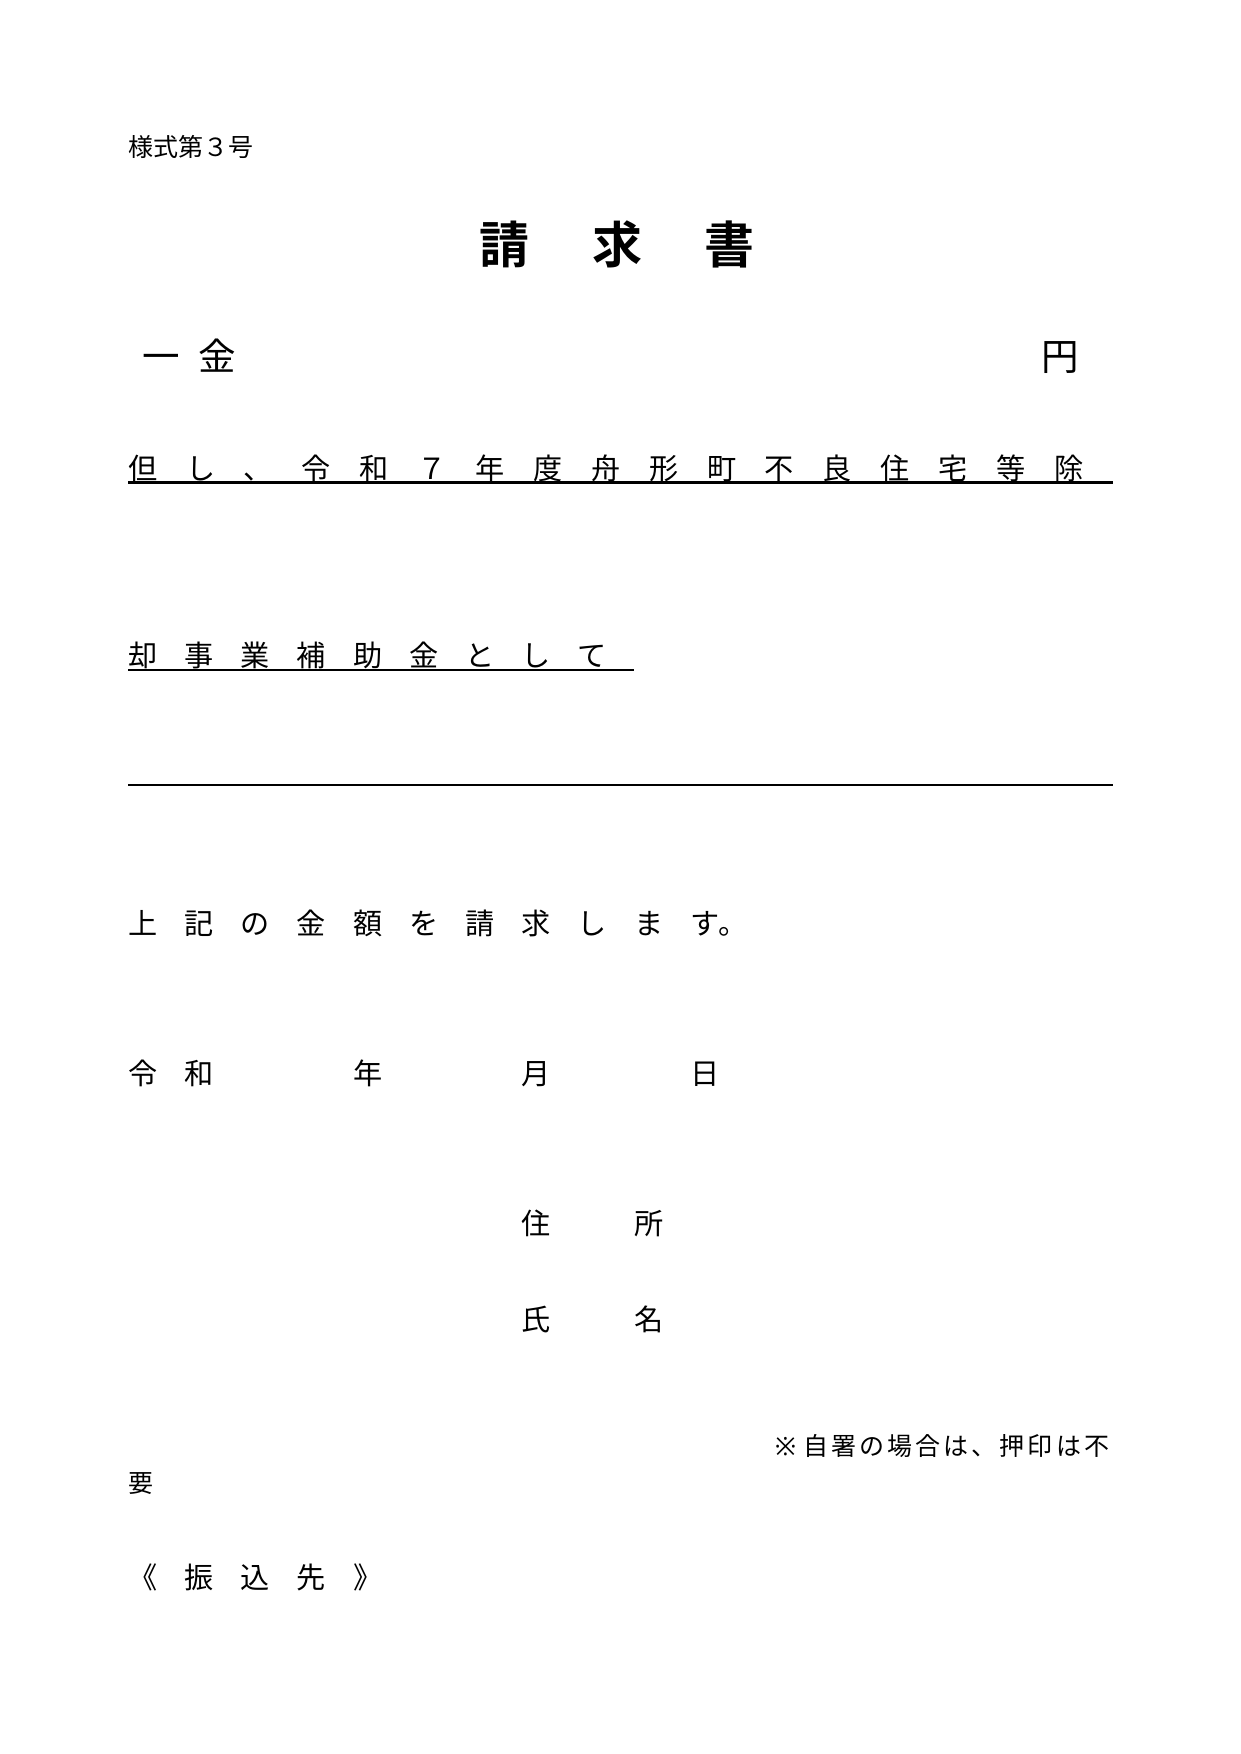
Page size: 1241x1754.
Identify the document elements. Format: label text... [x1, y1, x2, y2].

text ※自署の場合は、押印は不要 [128, 1425, 1112, 1500]
text 但し、令和７年度舟形町不良住宅等除却事業補助金として [128, 484, 1112, 691]
text 住 所 [504, 1184, 1112, 1259]
text 様式第３号 [128, 127, 1112, 163]
text 令和 年 月 日 [128, 1034, 1112, 1109]
text 氏 名 [504, 1280, 1112, 1355]
text 《振込先》 [128, 1538, 1112, 1613]
text 請 求 書 [128, 204, 1112, 279]
text 上記の金額を請求します。 [128, 884, 1112, 959]
text 但し、令和７年度舟形町不良住宅等除却事業補助金として [128, 429, 1112, 481]
text 一金 円 [128, 316, 1112, 391]
